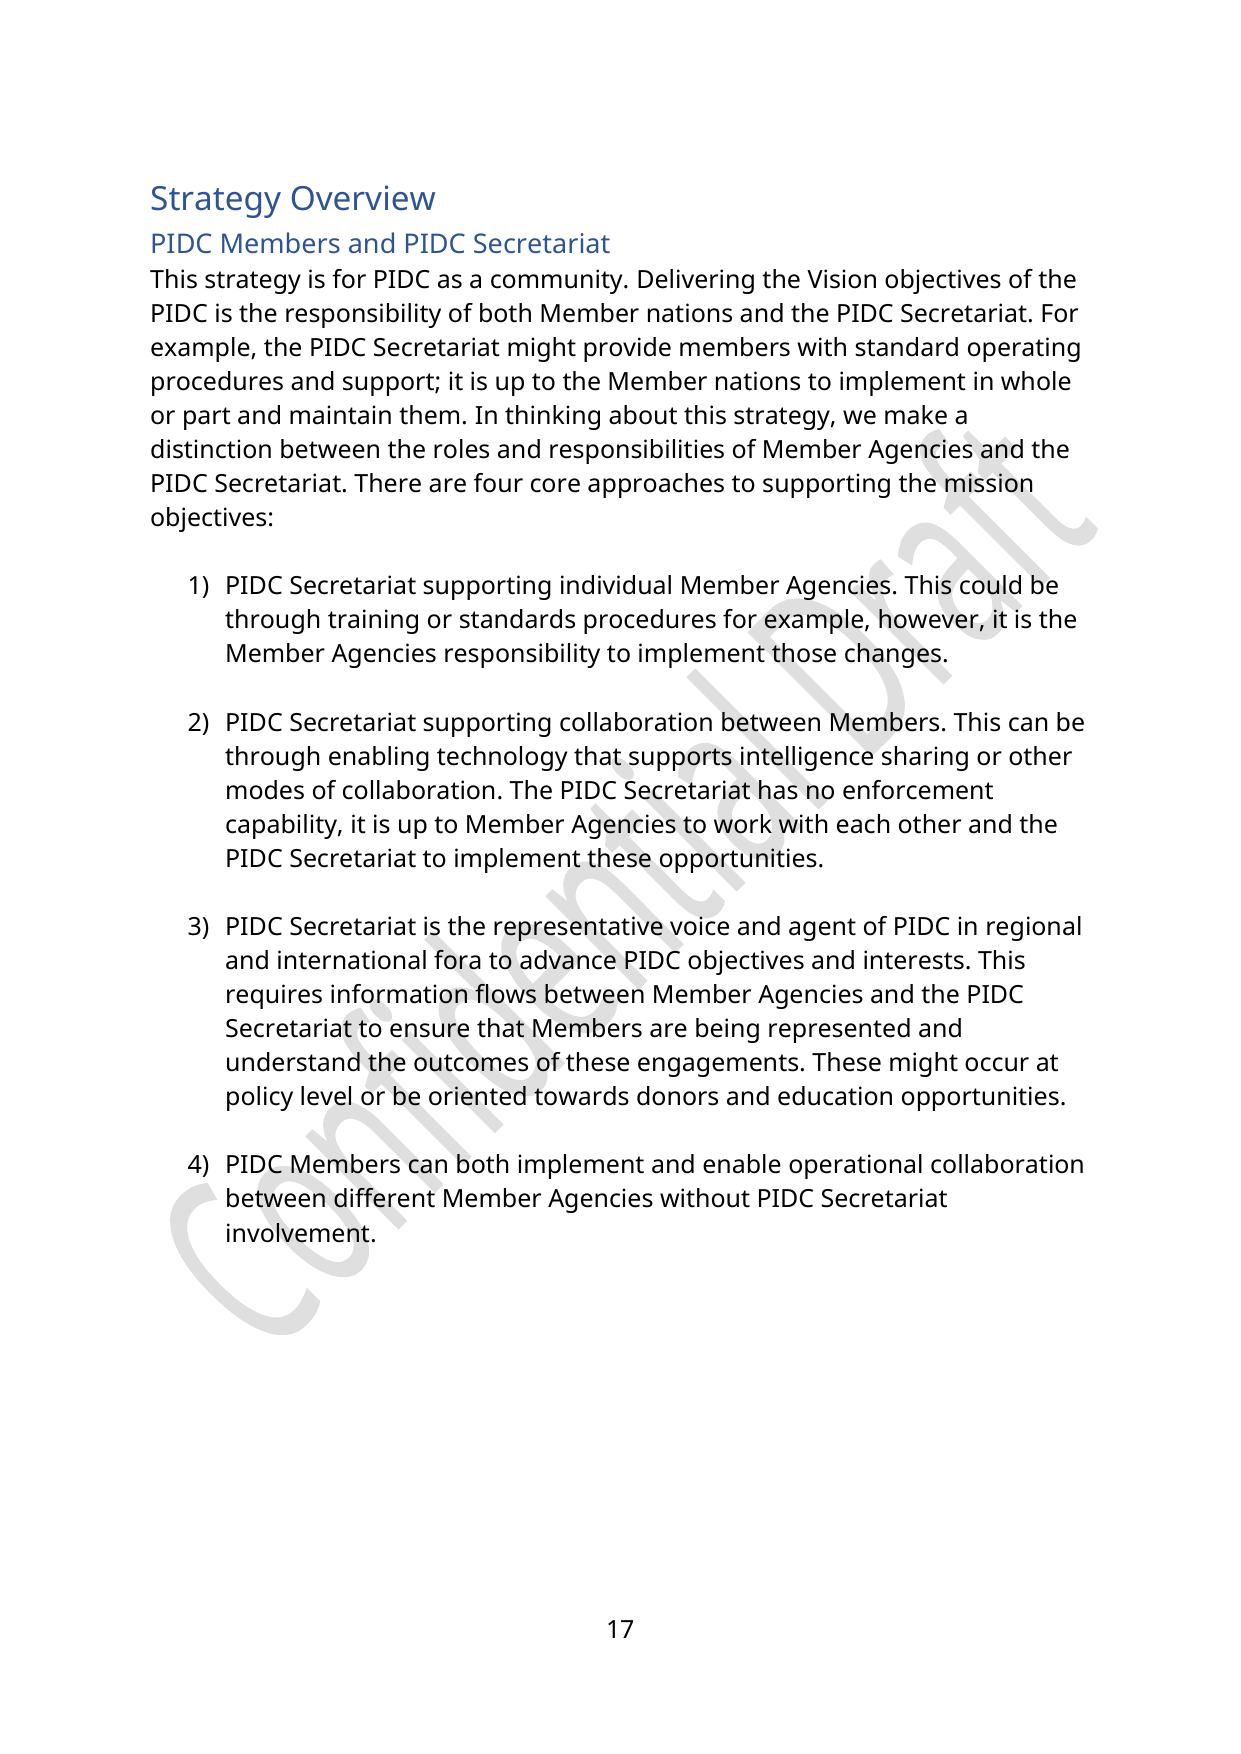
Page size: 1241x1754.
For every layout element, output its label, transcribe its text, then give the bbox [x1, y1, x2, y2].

subtitle PIDC Members and PIDC Secretariat [150, 224, 1090, 261]
list PIDC Secretariat supporting individual Member Agencies. This could be through training or standards procedures for example, however, it is the Member Agencies responsibility to implement those changes. [187, 568, 1090, 670]
list PIDC Members can both implement and enable operational collaboration between different Member Agencies without PIDC Secretariat involvement. [187, 1147, 1090, 1249]
text This strategy is for PIDC as a community. Delivering the Vision objectives of the PIDC is the responsibility of both Member nations and the PIDC Secretariat. For example, the PIDC Secretariat might provide members with standard operating procedures and support; it is up to the Member nations to implement in whole or part and maintain them. In thinking about this strategy, we make a distinction between the roles and responsibilities of Member Agencies and the PIDC Secretariat. There are four core approaches to supporting the mission objectives: [150, 261, 1090, 534]
list PIDC Secretariat supporting collaboration between Members. This can be through enabling technology that supports intelligence sharing or other modes of collaboration. The PIDC Secretariat has no enforcement capability, it is up to Member Agencies to work with each other and the PIDC Secretariat to implement these opportunities. [187, 704, 1090, 874]
subtitle Strategy Overview [150, 175, 1090, 220]
list PIDC Secretariat is the representative voice and agent of PIDC in regional and international fora to advance PIDC objectives and interests. This requires information flows between Member Agencies and the PIDC Secretariat to ensure that Members are being represented and understand the outcomes of these engagements. These might occur at policy level or be oriented towards donors and education opportunities. [187, 909, 1090, 1113]
